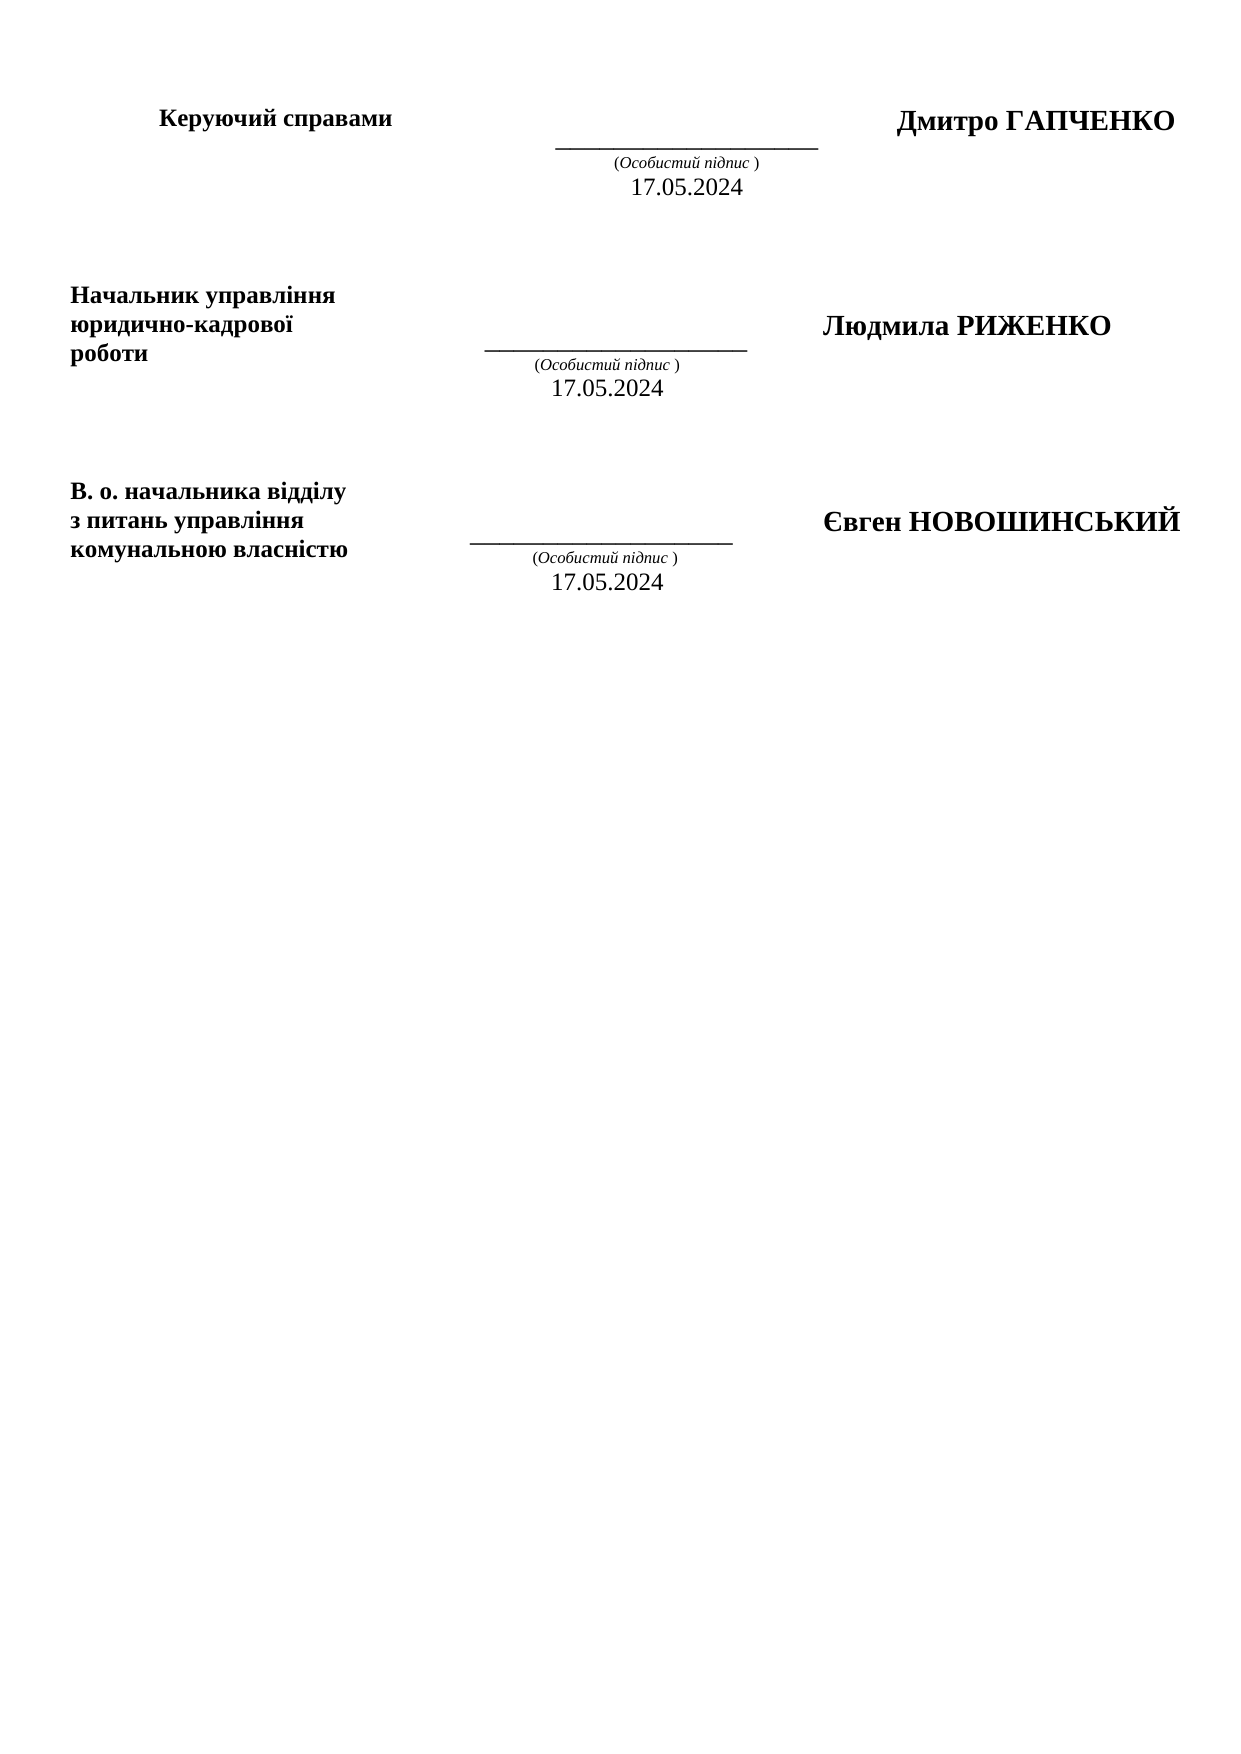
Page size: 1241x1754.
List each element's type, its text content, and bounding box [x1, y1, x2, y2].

table_header Людмила РИЖЕНКО [797, 281, 1240, 476]
table_header Начальник управління юридично-кадрової роботи [59, 281, 354, 476]
table_cell В. о. начальника відділу з питань управління комунальною власністю [59, 476, 354, 734]
table_cell __________________ (Особистий підпис ) 17.05.2024 [517, 104, 856, 254]
table_cell Дмитро ГАПЧЕНКО [856, 104, 1236, 254]
table_cell Керуючий справами [148, 104, 517, 254]
table_cell __________________ (Особистий підпис ) 17.05.2024 [354, 476, 797, 734]
table_cell Євген НОВОШИНСЬКИЙ [797, 476, 1240, 734]
table_header __________________ (Особистий підпис ) 17.05.2024 [354, 281, 797, 476]
